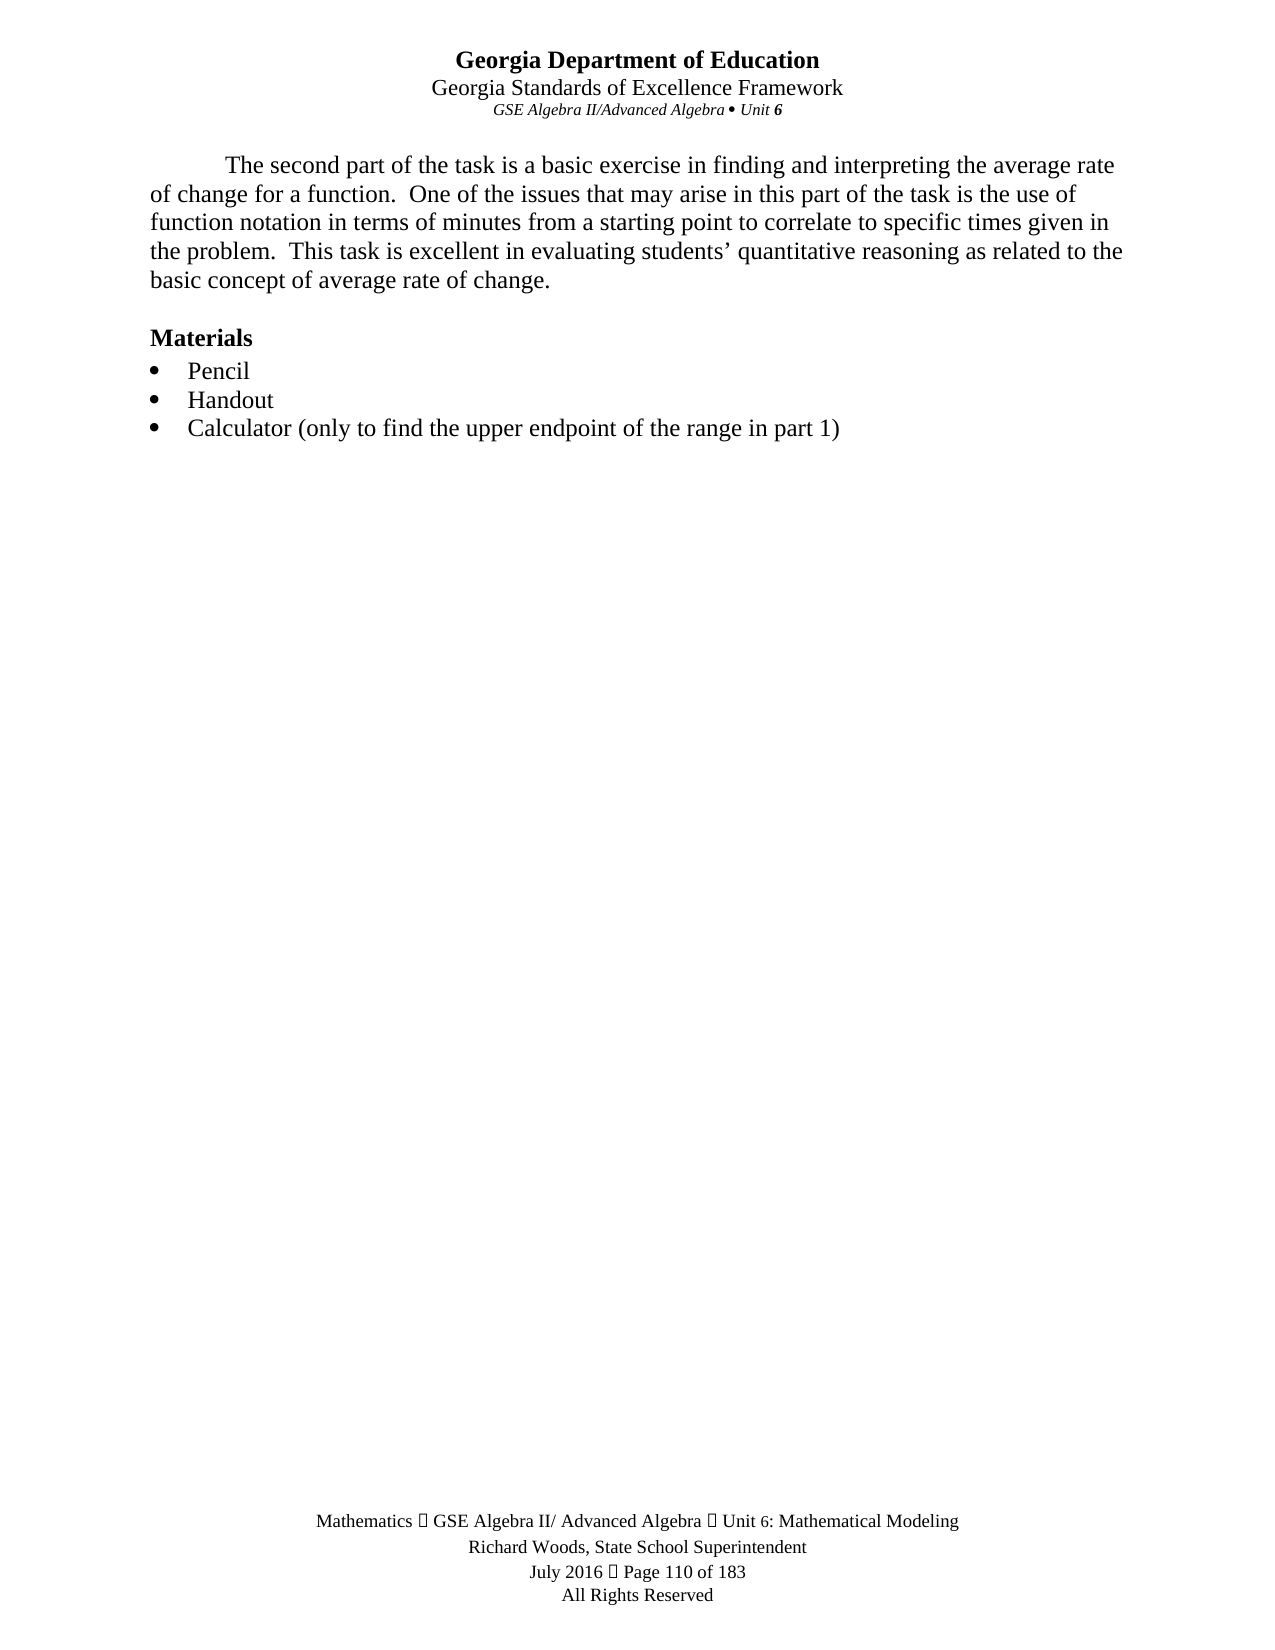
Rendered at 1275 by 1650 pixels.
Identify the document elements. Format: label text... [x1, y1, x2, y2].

text Materials [150, 323, 1125, 352]
list Pencil [150, 356, 1125, 385]
text The second part of the task is a basic exercise in finding and interpreting the average rate of change for a function. One of the issues that may arise in this part of the task is the use of function notation in terms of minutes from a starting point to correlate to specific times given in the problem. This task is excellent in evaluating students’ quantitative reasoning as related to the basic concept of average rate of change. [150, 150, 1125, 294]
list Calculator (only to find the upper endpoint of the range in part 1) [150, 413, 1125, 442]
list Handout [150, 385, 1125, 413]
